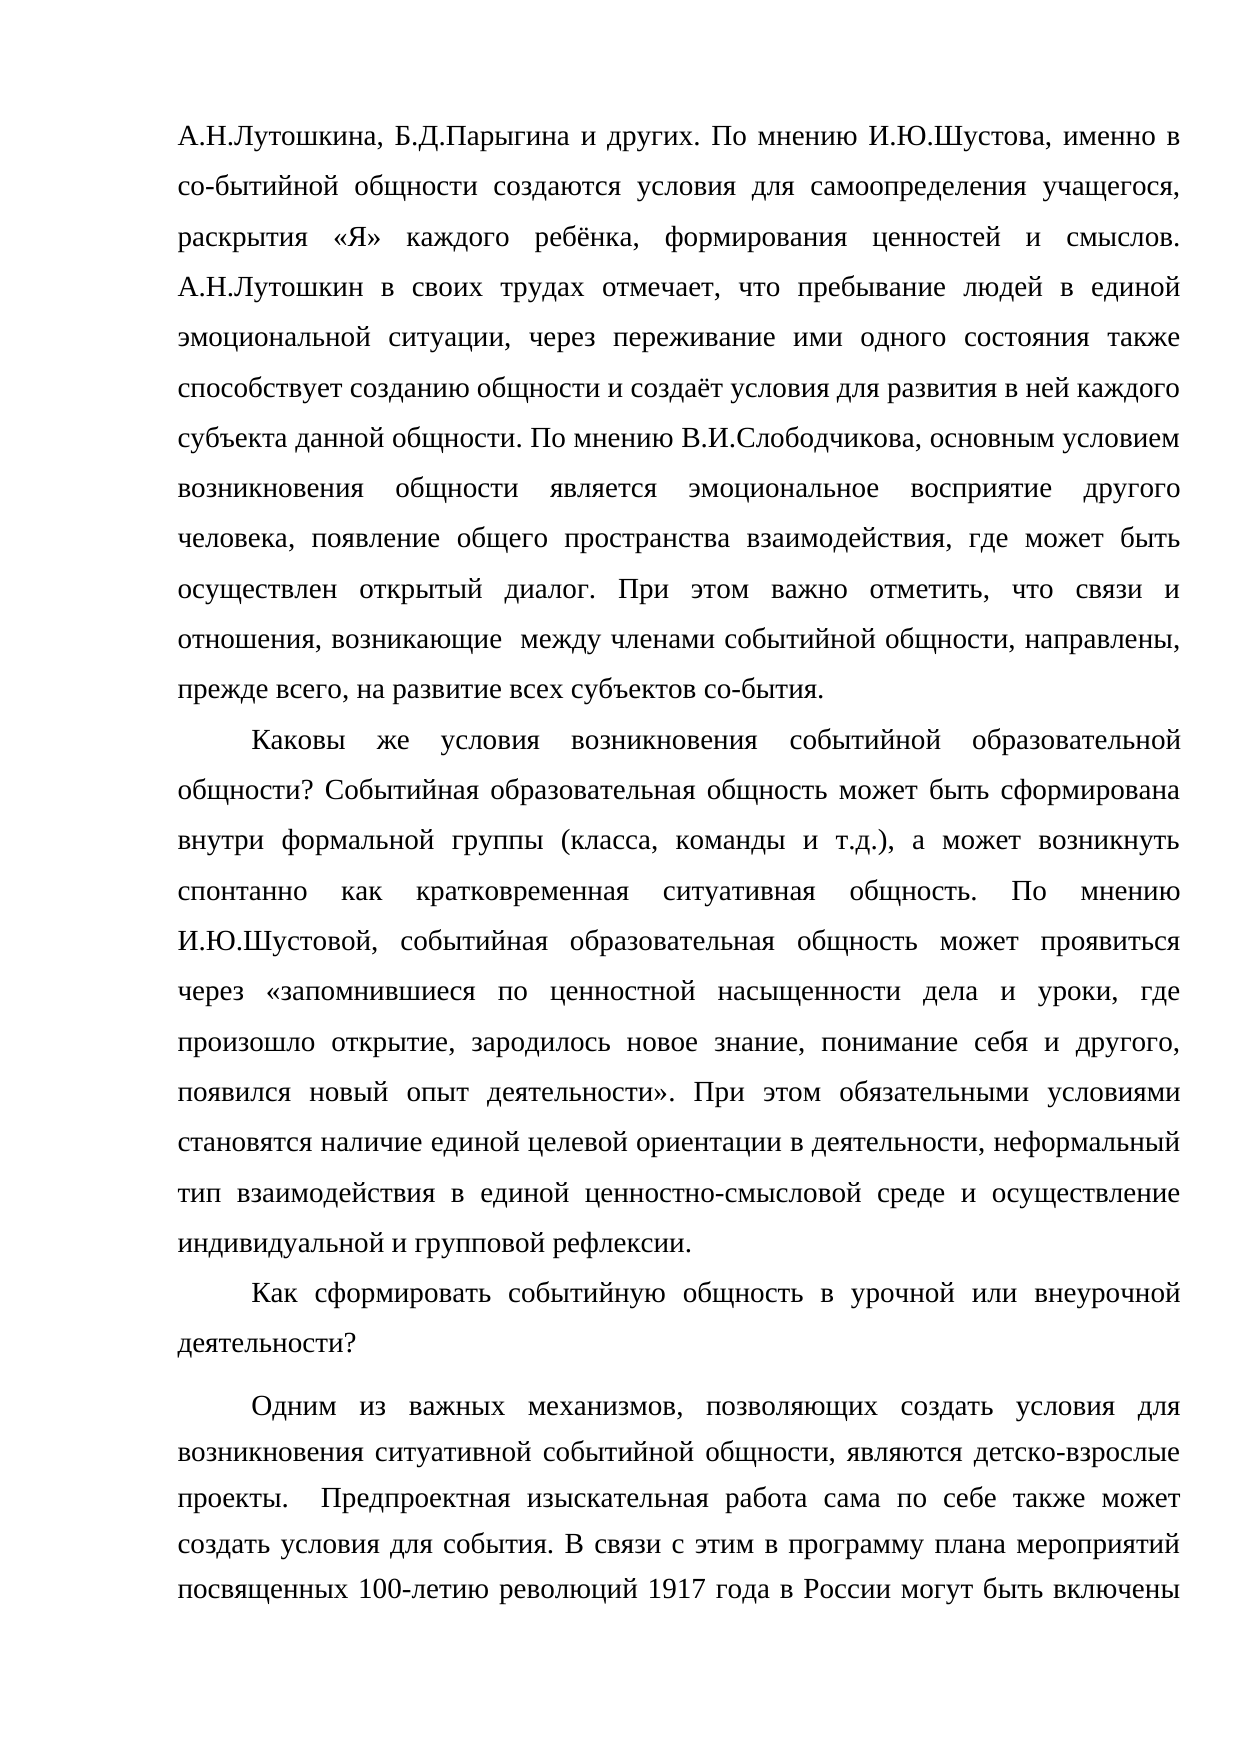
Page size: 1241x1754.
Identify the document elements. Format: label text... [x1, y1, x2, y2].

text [177, 118, 1181, 705]
text Каковы же условия возникновения событийной образовательной общности? Событийная образовательная общность может быть сформирована внутри формальной группы (класса, команды и т.д.), а может возникнуть спонтанно как кратковременная ситуативная общность. По мнению И.Ю.Шустовой, событийная образовательная общность может проявиться через «запомнившиеся по ценностной насыщенности дела и уроки, где произошло открытие, зародилось новое знание, понимание себя и другого, появился новый опыт деятельности». При этом обязательными условиями становятся наличие единой целевой ориентации в деятельности, неформальный тип взаимодействия в единой ценностно-смысловой среде и осуществление индивидуальной и групповой рефлексии. [177, 722, 1181, 1258]
text Как сформировать событийную общность в урочной или внеурочной деятельности? [177, 1275, 1181, 1359]
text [177, 1376, 1181, 1605]
